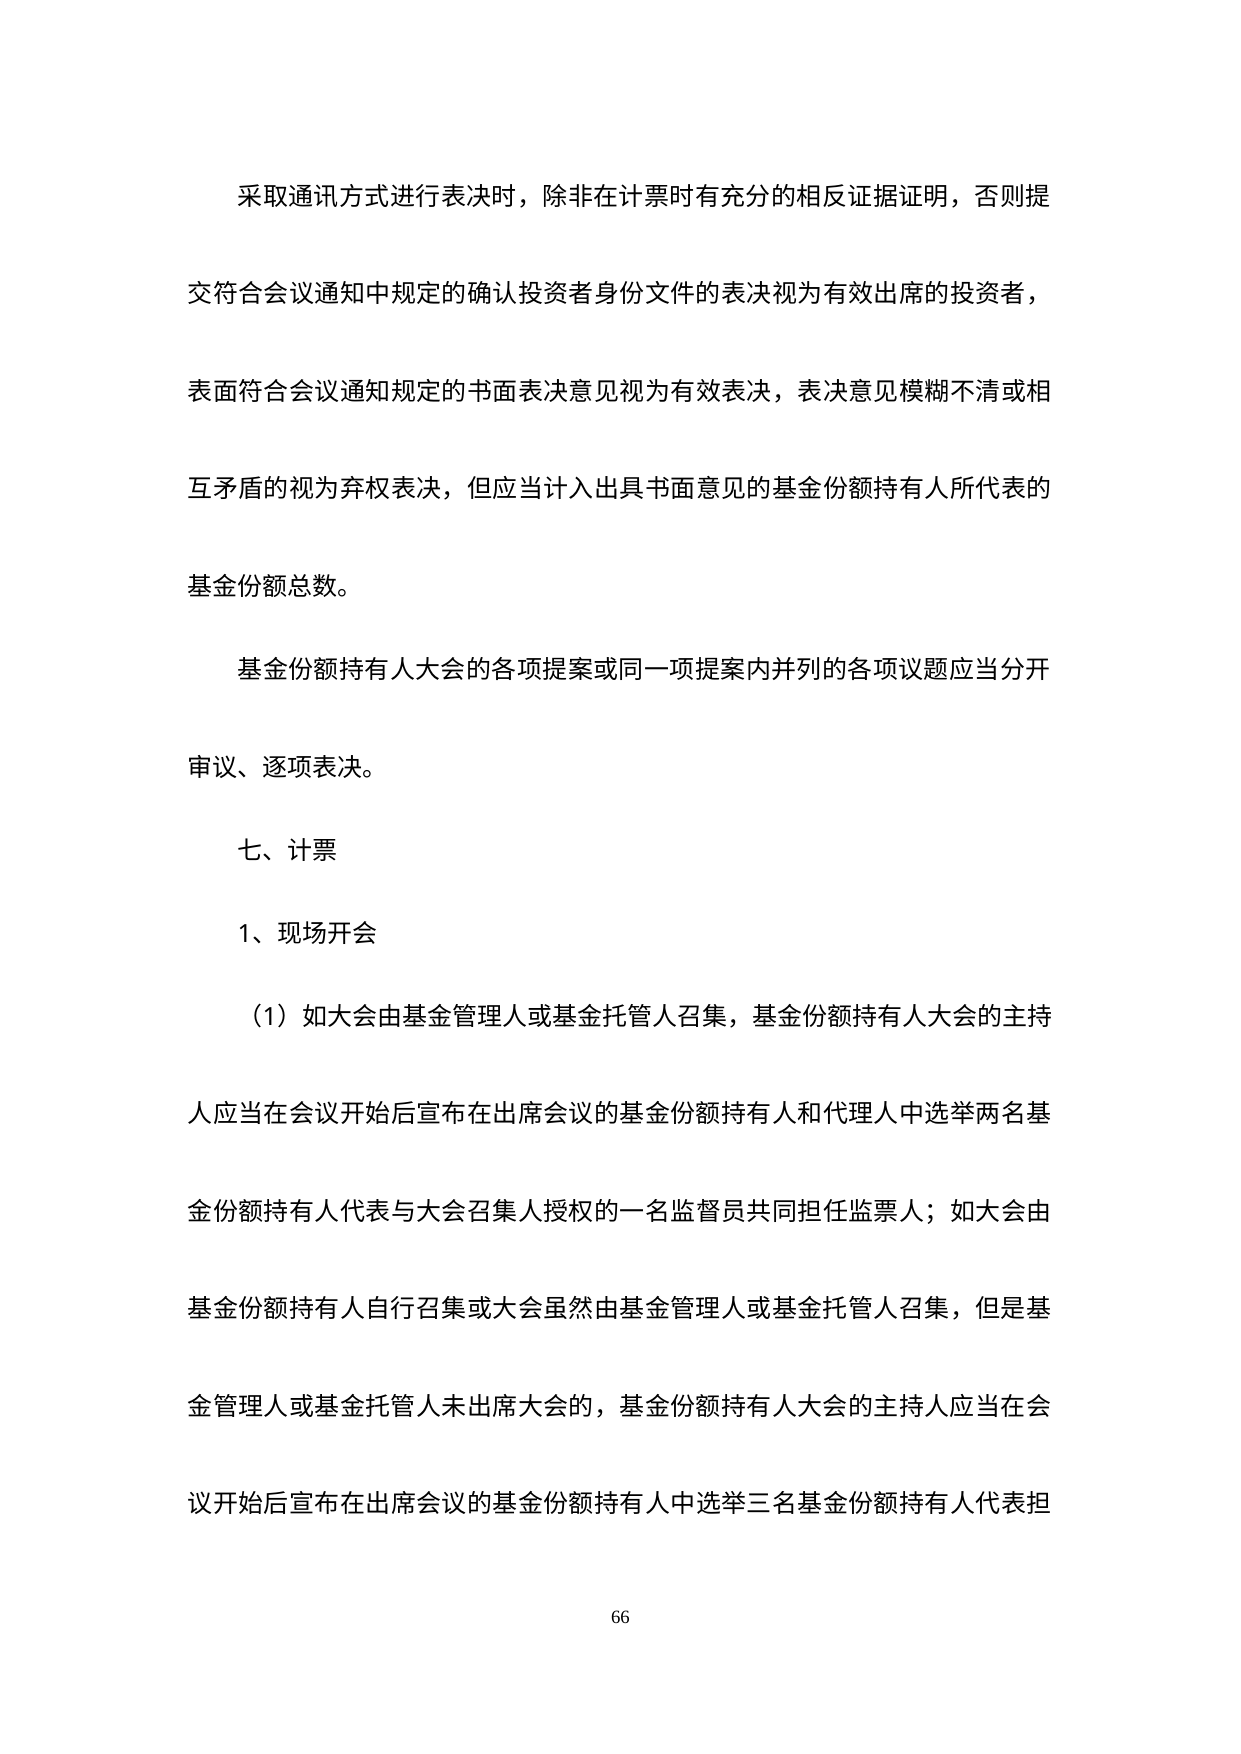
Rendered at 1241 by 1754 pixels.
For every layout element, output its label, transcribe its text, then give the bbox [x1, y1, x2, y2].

text 1、现场开会 [187, 899, 1053, 964]
text 采取通讯方式进行表决时，除非在计票时有充分的相反证据证明，否则提交符合会议通知中规定的确认投资者身份文件的表决视为有效出席的投资者，表面符合会议通知规定的书面表决意见视为有效表决，表决意见模糊不清或相互矛盾的视为弃权表决，但应当计入出具书面意见的基金份额持有人所代表的基金份额总数。 [187, 162, 1053, 617]
text 基金份额持有人大会的各项提案或同一项提案内并列的各项议题应当分开审议、逐项表决。 [187, 635, 1053, 798]
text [187, 982, 1053, 1534]
text 七、计票 [187, 816, 1053, 881]
